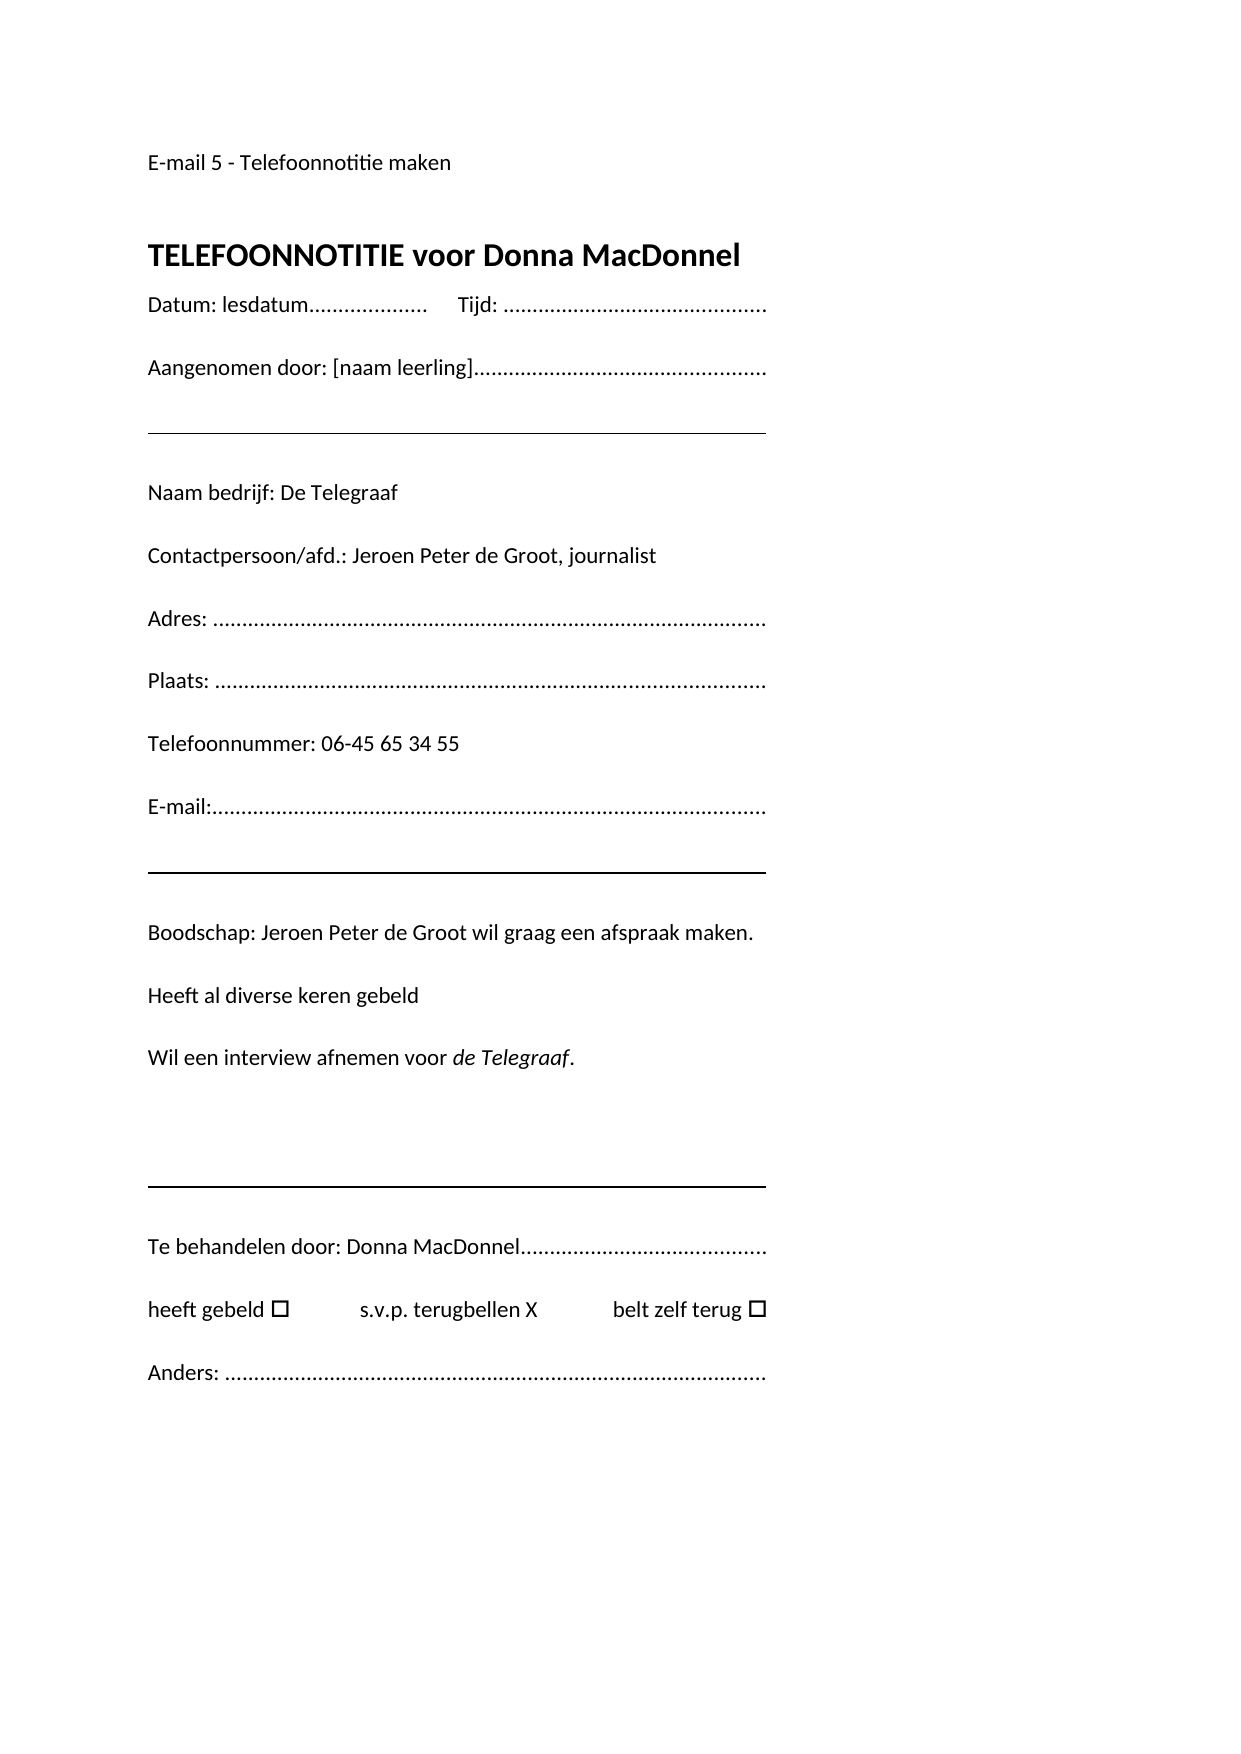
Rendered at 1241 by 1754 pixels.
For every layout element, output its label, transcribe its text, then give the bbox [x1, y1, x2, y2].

text Anders: [148, 1358, 1093, 1386]
text Plaats: [148, 667, 1093, 695]
text Boodschap: Jeroen Peter de Groot wil graag een afspraak maken. [148, 918, 1093, 946]
text Contactpersoon/afd.: Jeroen Peter de Groot, journalist [148, 541, 1093, 569]
text Wil een interview afnemen voor de Telegraaf. [148, 1043, 1093, 1072]
text E-mail: [148, 792, 1093, 820]
text Adres: [148, 604, 1093, 632]
text E-mail 5 - Telefoonnotitie maken [148, 148, 1093, 176]
text Telefoonnummer: 06-45 65 34 55 [148, 729, 1093, 757]
text Naam bedrijf: De Telegraaf [148, 478, 1093, 506]
text heeft gebeld s.v.p. terugbellen X belt zelf terug [148, 1295, 1093, 1323]
text Datum: lesdatum Tijd: [148, 290, 1093, 318]
text Te behandelen door: Donna MacDonnel [148, 1232, 1093, 1260]
text Aangenomen door: [naam leerling] [148, 353, 1093, 381]
text TELEFOONNOTITIE voor Donna MacDonnel [148, 201, 1093, 269]
text Heeft al diverse keren gebeld [148, 981, 1093, 1009]
